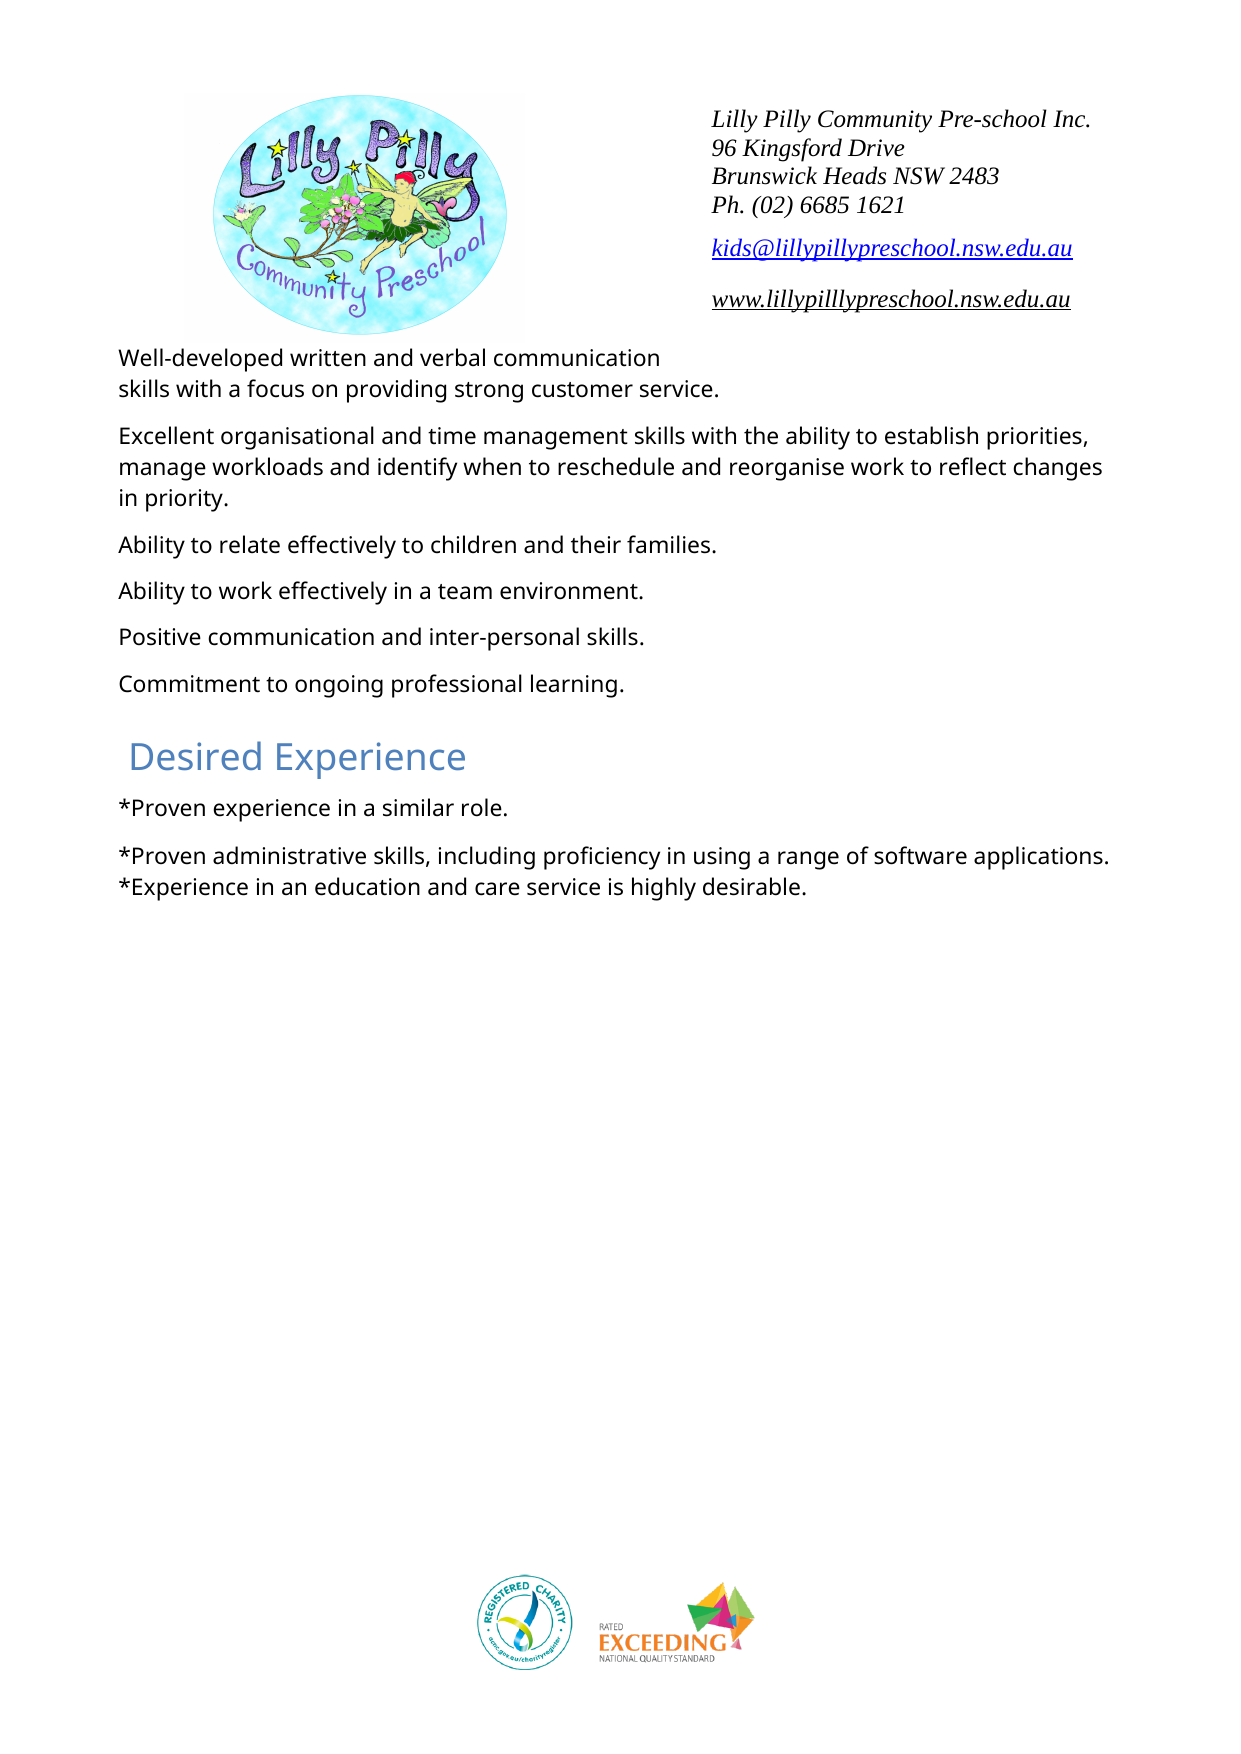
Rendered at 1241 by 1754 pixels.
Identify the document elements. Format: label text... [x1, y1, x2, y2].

text *Proven administrative skills, including proficiency in using a range of software applications. *Experience in an education and care service is highly desirable. [118, 840, 1122, 903]
text Well-developed written and verbal communication skills with a focus on providing strong customer service. [118, 104, 1122, 405]
text Commitment to ongoing professional learning. [118, 668, 1122, 699]
picture [183, 93, 525, 104]
text Ability to relate effectively to children and their families. [118, 529, 1122, 560]
text *Proven experience in a similar role. [118, 792, 1122, 823]
text Excellent organisational and time management skills with the ability to establish priorities, manage workloads and identify when to reschedule and reorganise work to reflect changes in priority. [118, 420, 1122, 513]
text Desired Experience [118, 730, 1122, 781]
text Ability to work effectively in a team environment. [118, 575, 1122, 606]
picture [468, 1564, 772, 1679]
text Positive communication and inter-personal skills. [118, 621, 1122, 653]
